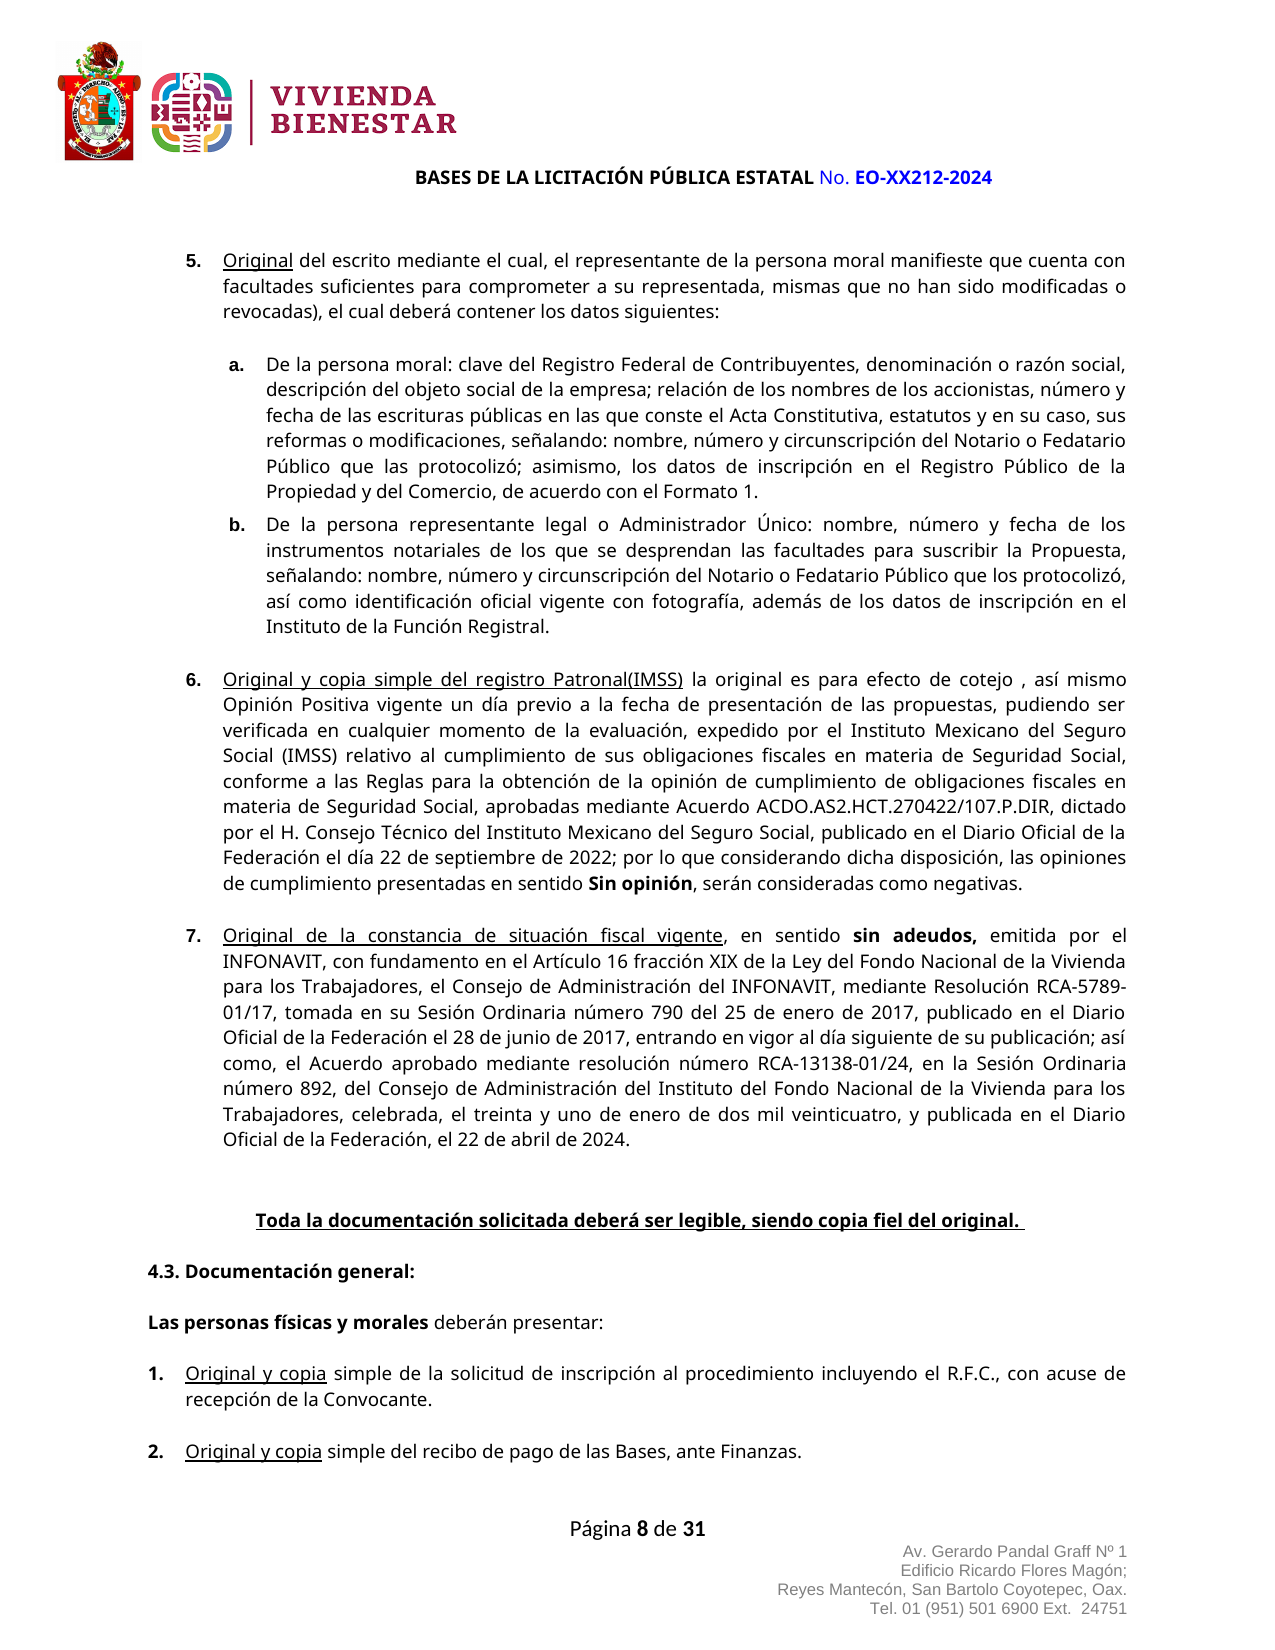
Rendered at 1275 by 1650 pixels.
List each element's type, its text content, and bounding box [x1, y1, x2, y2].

text Toda la documentación solicitada deberá ser legible, siendo copia fiel del original. [148, 1207, 1127, 1232]
list De la persona moral: clave del Registro Federal de Contribuyentes, denominación o razón social, descripción del objeto social de la empresa; relación de los nombres de los accionistas, número y fecha de las escrituras públicas en las que conste el Acta Constitutiva, estatutos y en su caso, sus reformas o modificaciones, señalando: nombre, número y circunscripción del Notario o Fedatario Público que las protocolizó; asimismo, los datos de inscripción en el Registro Público de la Propiedad y del Comercio, de acuerdo con el Formato 1. [229, 351, 1127, 504]
text 4.3. Documentación general: [148, 1258, 1127, 1283]
list Original y copia simple de la solicitud de inscripción al procedimiento incluyendo el R.F.C., con acuse de recepción de la Convocante. [148, 1361, 1127, 1412]
text Las personas físicas y morales deberán presentar: [148, 1309, 1127, 1334]
picture [147, 64, 473, 161]
picture [55, 41, 143, 163]
list De la persona representante legal o Administrador Único: nombre, número y fecha de los instrumentos notariales de los que se desprendan las facultades para suscribir la Propuesta, señalando: nombre, número y circunscripción del Notario o Fedatario Público que los protocolizó, así como identificación oficial vigente con fotografía, además de los datos de inscripción en el Instituto de la Función Registral. [229, 512, 1127, 639]
list Original del escrito mediante el cual, el representante de la persona moral manifieste que cuenta con facultades suficientes para comprometer a su representada, mismas que no han sido modificadas o revocadas), el cual deberá contener los datos siguientes: [186, 248, 1127, 324]
list Original y copia simple del registro Patronal(IMSS) la original es para efecto de cotejo , así mismo Opinión Positiva vigente un día previo a la fecha de presentación de las propuestas, pudiendo ser verificada en cualquier momento de la evaluación, expedido por el Instituto Mexicano del Seguro Social (IMSS) relativo al cumplimiento de sus obligaciones fiscales en materia de Seguridad Social, conforme a las Reglas para la obtención de la opinión de cumplimiento de obligaciones fiscales en materia de Seguridad Social, aprobadas mediante Acuerdo ACDO.AS2.HCT.270422/107.P.DIR, dictado por el H. Consejo Técnico del Instituto Mexicano del Seguro Social, publicado en el Diario Oficial de la Federación el día 22 de septiembre de 2022; por lo que considerando dicha disposición, las opiniones de cumplimiento presentadas en sentido Sin opinión, serán consideradas como negativas. [186, 666, 1127, 896]
list Original de la constancia de situación fiscal vigente, en sentido sin adeudos, emitida por el INFONAVIT, con fundamento en el Artículo 16 fracción XIX de la Ley del Fondo Nacional de la Vivienda para los Trabajadores, el Consejo de Administración del INFONAVIT, mediante Resolución RCA-5789-01/17, tomada en su Sesión Ordinaria número 790 del 25 de enero de 2017, publicado en el Diario Oficial de la Federación el 28 de junio de 2017, entrando en vigor al día siguiente de su publicación; así como, el Acuerdo aprobado mediante resolución número RCA-13138-01/24, en la Sesión Ordinaria número 892, del Consejo de Administración del Instituto del Fondo Nacional de la Vivienda para los Trabajadores, celebrada, el treinta y uno de enero de dos mil veinticuatro, y publicada en el Diario Oficial de la Federación, el 22 de abril de 2024. [186, 922, 1127, 1152]
list Original y copia simple del recibo de pago de las Bases, ante Finanzas. [148, 1438, 1127, 1464]
